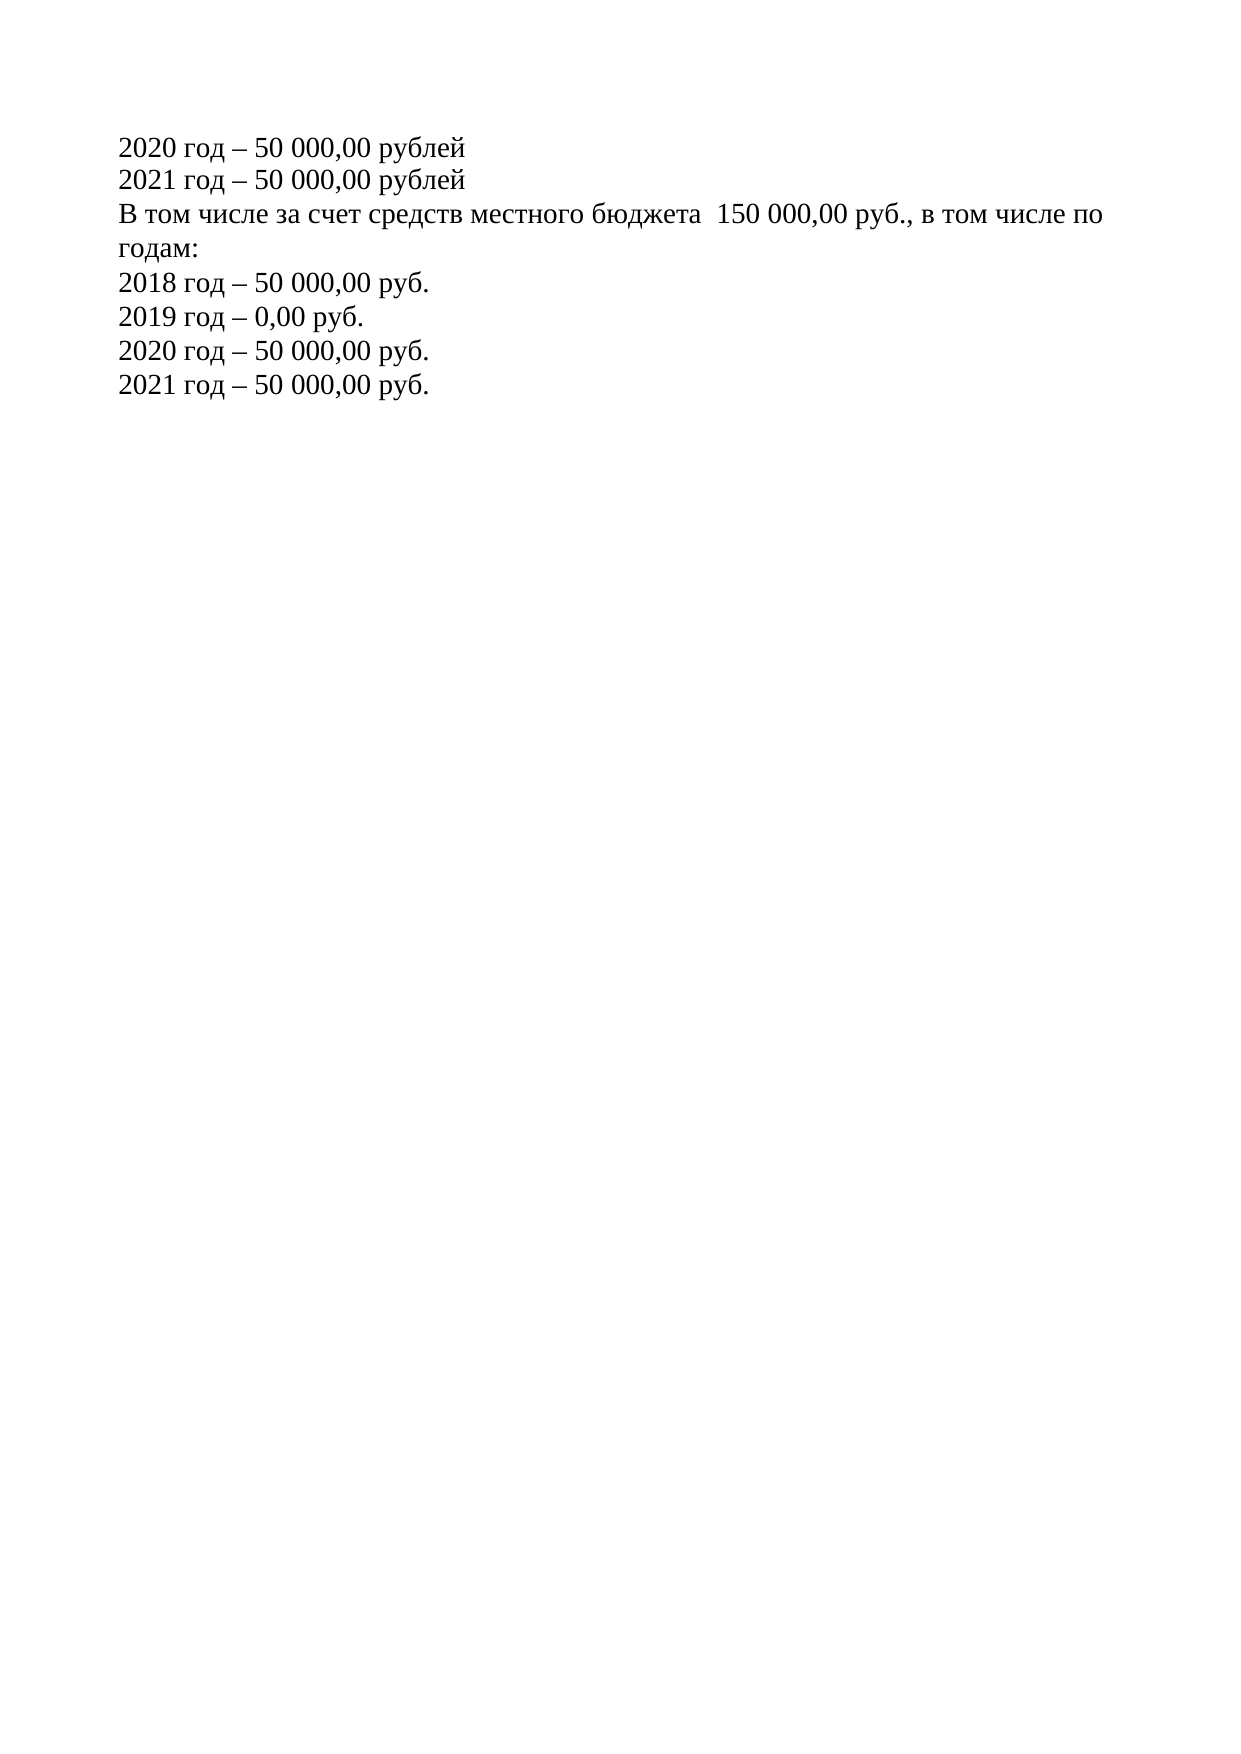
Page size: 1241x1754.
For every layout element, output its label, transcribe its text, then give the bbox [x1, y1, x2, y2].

text 2019 год – 0,00 руб. [118, 299, 1152, 332]
text 2018 год – 50 000,00 руб. [118, 265, 1152, 298]
text 2020 год – 50 000,00 руб. [118, 333, 1152, 367]
text В том числе за счет средств местного бюджета 150 000,00 руб., в том числе по годам: [118, 196, 1152, 264]
text 2020 год – 50 000,00 рублей [118, 131, 1152, 164]
text 2021 год – 50 000,00 рублей [118, 164, 1152, 196]
text 2021 год – 50 000,00 руб. [118, 367, 1152, 401]
